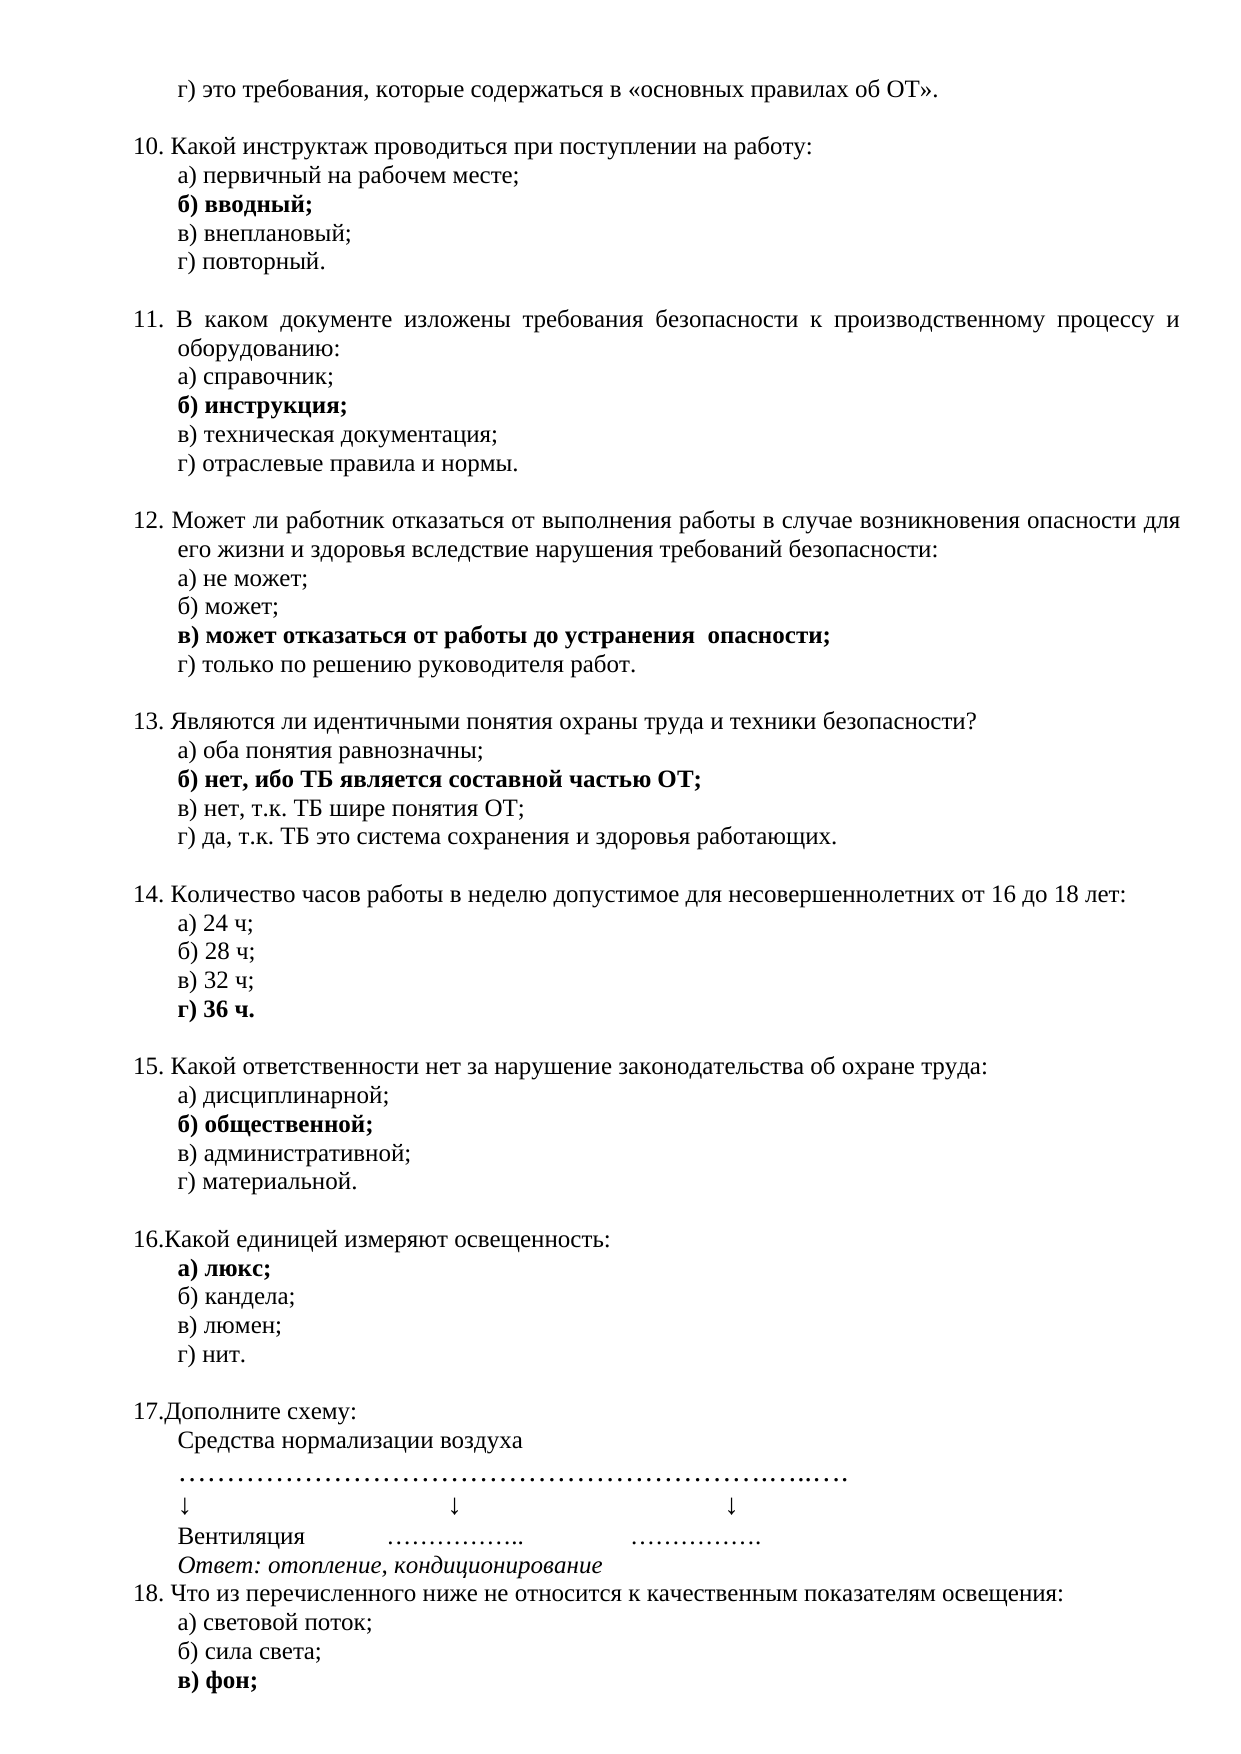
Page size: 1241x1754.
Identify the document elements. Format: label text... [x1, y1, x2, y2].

text 12. Может ли работник отказаться от выполнения работы в случае возникновения опасности для его жизни и здоровья вследствие нарушения требований безопасности: [133, 505, 1181, 563]
text 17.Дополните схему: [133, 1396, 1181, 1425]
text в) люмен; [177, 1310, 1181, 1339]
text 15. Какой ответственности нет за нарушение законодательства об охране труда: [133, 1051, 1181, 1080]
text а) дисциплинарной; [177, 1080, 1181, 1109]
text ↓ ↓ ↓ [177, 1487, 1181, 1521]
text 10. Какой инструктаж проводиться при поступлении на работу: [133, 131, 1181, 160]
text б) может; [177, 591, 1181, 620]
text б) нет, ибо ТБ является составной частью ОТ; [177, 764, 1181, 793]
text 13. Являются ли идентичными понятия охраны труда и техники безопасности? [133, 706, 1181, 735]
text в) 32 ч; [177, 965, 1181, 994]
text Ответ: отопление, кондиционирование [177, 1550, 1181, 1578]
text б) 28 ч; [177, 936, 1181, 965]
text 18. Что из перечисленного ниже не относится к качественным показателям освещения: [133, 1578, 1181, 1607]
text а) первичный на рабочем месте; [177, 160, 1181, 189]
text в) техническая документация; [177, 419, 1181, 448]
text в) внеплановый; [177, 218, 1181, 246]
text а) световой поток; [177, 1607, 1181, 1636]
text г) это требования, которые содержаться в «основных правилах об ОТ». [177, 74, 1181, 103]
text 14. Количество часов работы в неделю допустимое для несовершеннолетних от 16 до 18 лет: [133, 879, 1181, 908]
text б) сила света; [177, 1636, 1181, 1665]
text б) кандела; [177, 1281, 1181, 1310]
text …………………………………………………….…..…. [177, 1454, 1181, 1487]
text г) да, т.к. ТБ это система сохранения и здоровья работающих. [177, 821, 1181, 850]
text г) повторный. [177, 246, 1181, 275]
text а) справочник; [177, 361, 1181, 390]
text б) общественной; [177, 1109, 1181, 1138]
text г) материальной. [177, 1166, 1181, 1195]
text б) инструкция; [177, 390, 1181, 419]
text а) 24 ч; [177, 908, 1181, 936]
text г) 36 ч. [177, 994, 1181, 1023]
text в) фон; [177, 1665, 1181, 1693]
text 11. В каком документе изложены требования безопасности к производственному процессу и оборудованию: [133, 304, 1181, 361]
text а) оба понятия равнозначны; [177, 735, 1181, 764]
text в) административной; [177, 1138, 1181, 1166]
text г) только по решению руководителя работ. [177, 649, 1181, 678]
text а) не может; [177, 563, 1181, 591]
text в) может отказаться от работы до устранения опасности; [177, 620, 1181, 649]
text б) вводный; [177, 189, 1181, 218]
text Средства нормализации воздуха [177, 1425, 1181, 1454]
text Вентиляция …………….. ……………. [177, 1521, 1181, 1550]
text г) отраслевые правила и нормы. [177, 448, 1181, 476]
text 16.Какой единицей измеряют освещенность: [133, 1224, 1181, 1253]
text а) люкс; [177, 1253, 1181, 1281]
text г) нит. [177, 1339, 1181, 1368]
text в) нет, т.к. ТБ шире понятия ОТ; [177, 793, 1181, 821]
